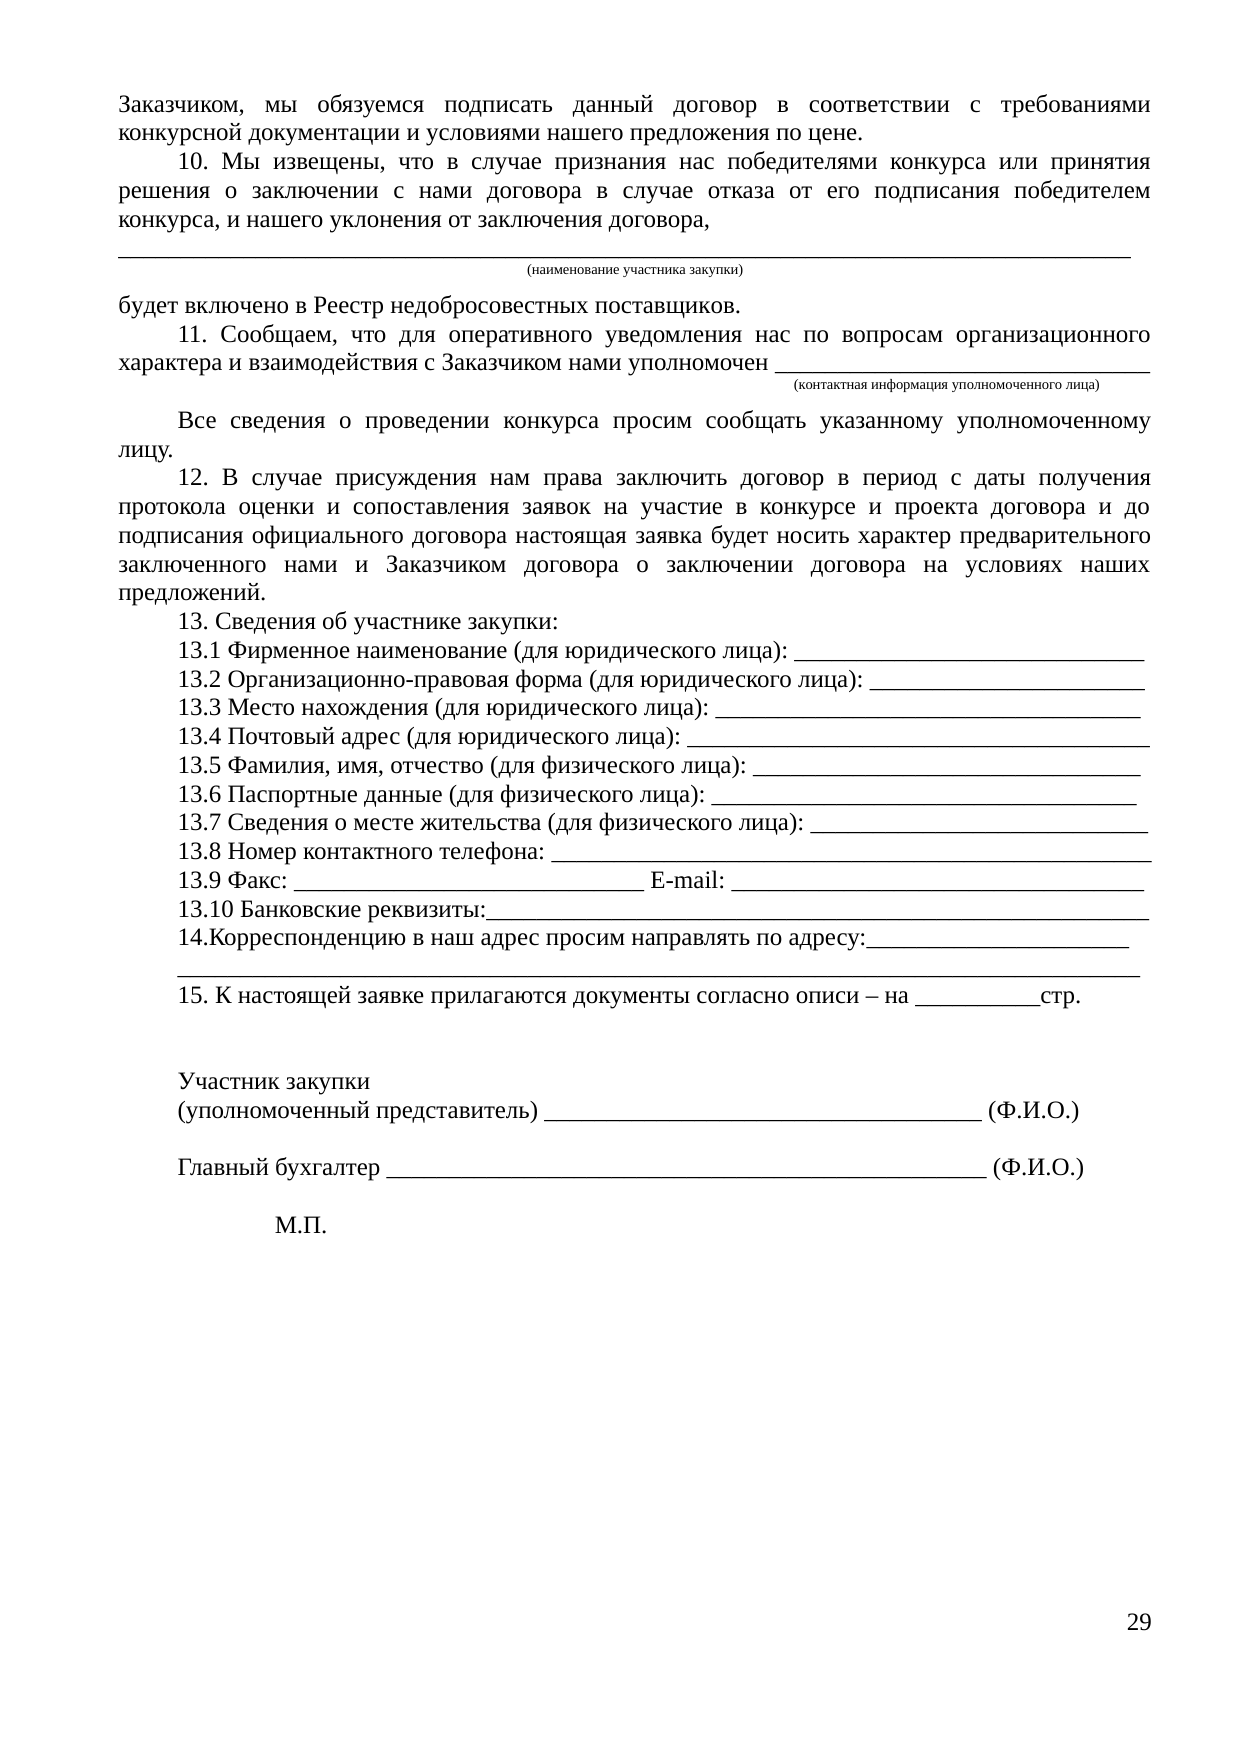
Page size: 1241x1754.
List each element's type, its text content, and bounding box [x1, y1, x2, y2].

text 13.1 Фирменное наименование (для юридического лица): ____________________________ [118, 635, 1152, 664]
text _____________________________________________________________________________ [118, 951, 1152, 980]
text 13.8 Номер контактного телефона: ________________________________________________ [118, 836, 1152, 865]
text 13.6 Паспортные данные (для физического лица): __________________________________ [118, 779, 1152, 807]
text 13. Сведения об участнике закупки: [118, 606, 1152, 635]
text 13.4 Почтовый адрес (для юридического лица): _____________________________________ [118, 721, 1152, 750]
text Все сведения о проведении конкурса просим сообщать указанному уполномоченному лицу. [118, 405, 1152, 462]
text Главный бухгалтер ________________________________________________ (Ф.И.О.) [118, 1152, 1152, 1181]
text 15. К настоящей заявке прилагаются документы согласно описи – на __________стр. [118, 980, 1152, 1009]
text 13.3 Место нахождения (для юридического лица): __________________________________ [118, 692, 1152, 721]
text М.П. [216, 1210, 1152, 1239]
text (наименование участника закупки) [118, 261, 1152, 290]
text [118, 89, 1152, 146]
text 10. Мы извещены, что в случае признания нас победителями конкурса или принятия решения о заключении с нами договора в случае отказа от его подписания победителем конкурса, и нашего уклонения от заключения договора, [118, 146, 1152, 232]
text _________________________________________________________________________________ [118, 232, 1152, 261]
text Участник закупки [118, 1066, 1152, 1095]
text (контактная информация уполномоченного лица) [741, 376, 1152, 405]
text 11. Сообщаем, что для оперативного уведомления нас по вопросам организационного характера и взаимодействия с Заказчиком нами уполномочен ______________________________ [118, 319, 1152, 376]
text 12. В случае присуждения нам права заключить договор в период с даты получения протокола оценки и сопоставления заявок на участие в конкурсе и проекта договора и до подписания официального договора настоящая заявка будет носить характер предварительного заключенного нами и Заказчиком договора о заключении договора на условиях наших предложений. [118, 462, 1152, 606]
text будет включено в Реестр недобросовестных поставщиков. [118, 290, 1152, 319]
text 13.2 Организационно-правовая форма (для юридического лица): ______________________ [118, 664, 1152, 692]
text 13.5 Фамилия, имя, отчество (для физического лица): _______________________________ [118, 750, 1152, 779]
text 13.10 Банковские реквизиты:_____________________________________________________ [118, 894, 1152, 922]
text (уполномоченный представитель) ___________________________________ (Ф.И.О.) [118, 1095, 1152, 1124]
text 14.Корреспонденцию в наш адрес просим направлять по адресу:_____________________ [118, 922, 1152, 951]
text 13.7 Сведения о месте жительства (для физического лица): ___________________________ [118, 807, 1152, 836]
text 13.9 Факс: ____________________________ E-mail: _________________________________ [118, 865, 1152, 894]
